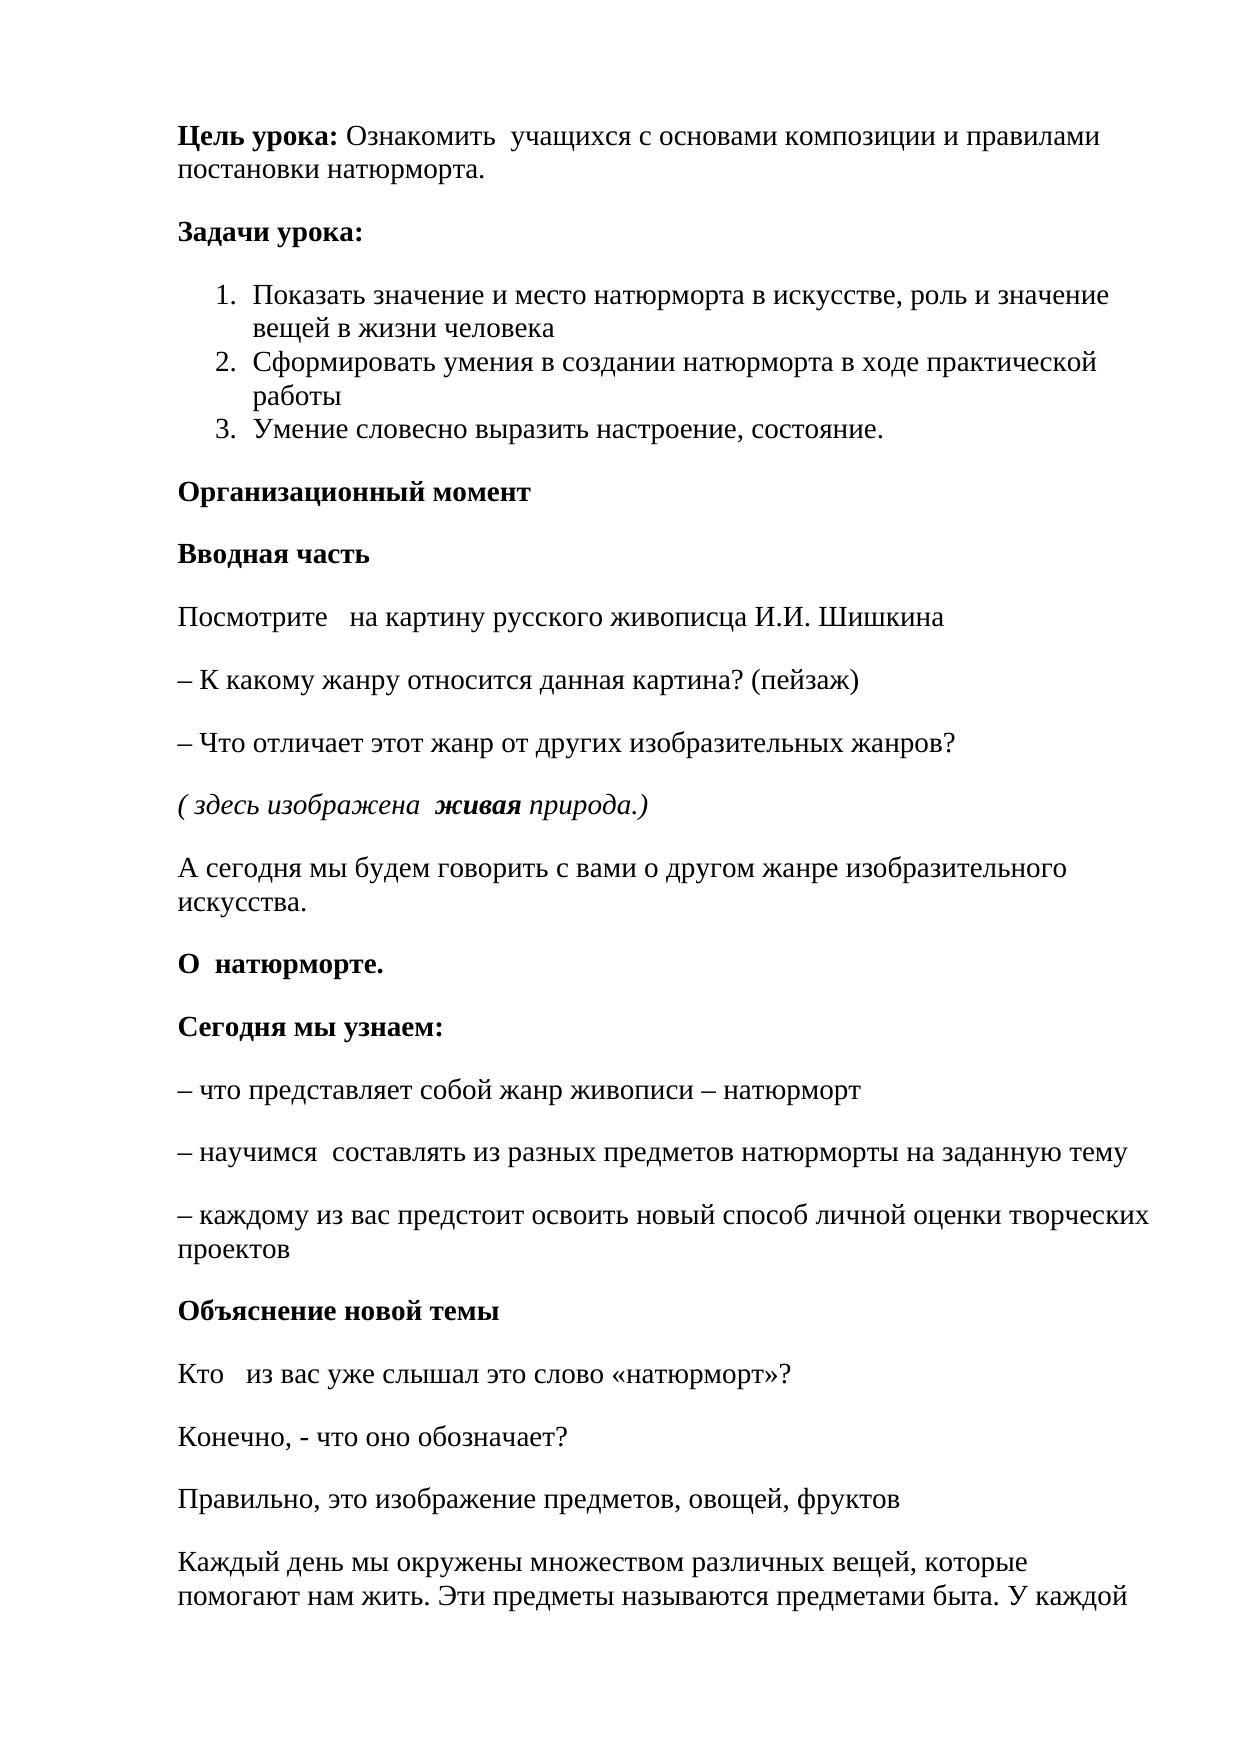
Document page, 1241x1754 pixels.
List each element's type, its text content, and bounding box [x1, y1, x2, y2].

text ( здесь изображена живая природа.) [177, 787, 1152, 821]
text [177, 1544, 1152, 1611]
text – Что отличает этот жанр от других изобразительных жанров? [177, 725, 1152, 758]
list Умение словесно выразить настроение, состояние. [215, 411, 1152, 445]
text Конечно, - что оно обозначает? [177, 1419, 1152, 1452]
text Сегодня мы узнаем: [177, 1009, 1152, 1043]
text Посмотрите на картину русского живописца И.И. Шишкина [177, 599, 1152, 633]
text Задачи урока: [177, 214, 1152, 248]
text Правильно, это изображение предметов, овощей, фруктов [177, 1482, 1152, 1515]
text – научимся составлять из разных предметов натюрморты на заданную тему [177, 1134, 1152, 1168]
text О натюрморте. [177, 946, 1152, 980]
text – К какому жанру относится данная картина? (пейзаж) [177, 662, 1152, 696]
text Вводная часть [177, 537, 1152, 570]
text А сегодня мы будем говорить с вами о другом жанре изобразительного искусства. [177, 850, 1152, 917]
text Организационный момент [177, 474, 1152, 507]
text – что представляет собой жанр живописи – натюрморт [177, 1072, 1152, 1105]
text – каждому из вас предстоит освоить новый способ личной оценки творческих проектов [177, 1197, 1152, 1264]
text Объяснение новой темы [177, 1293, 1152, 1327]
text Кто из вас уже слышал это слово «натюрморт»? [177, 1356, 1152, 1390]
list Показать значение и место натюрморта в искусстве, роль и значение вещей в жизни человека [215, 277, 1152, 344]
text Цель урока: Ознакомить учащихся с основами композиции и правилами постановки натюрморта. [177, 118, 1152, 185]
list Сформировать умения в создании натюрморта в ходе практической работы [215, 344, 1152, 411]
